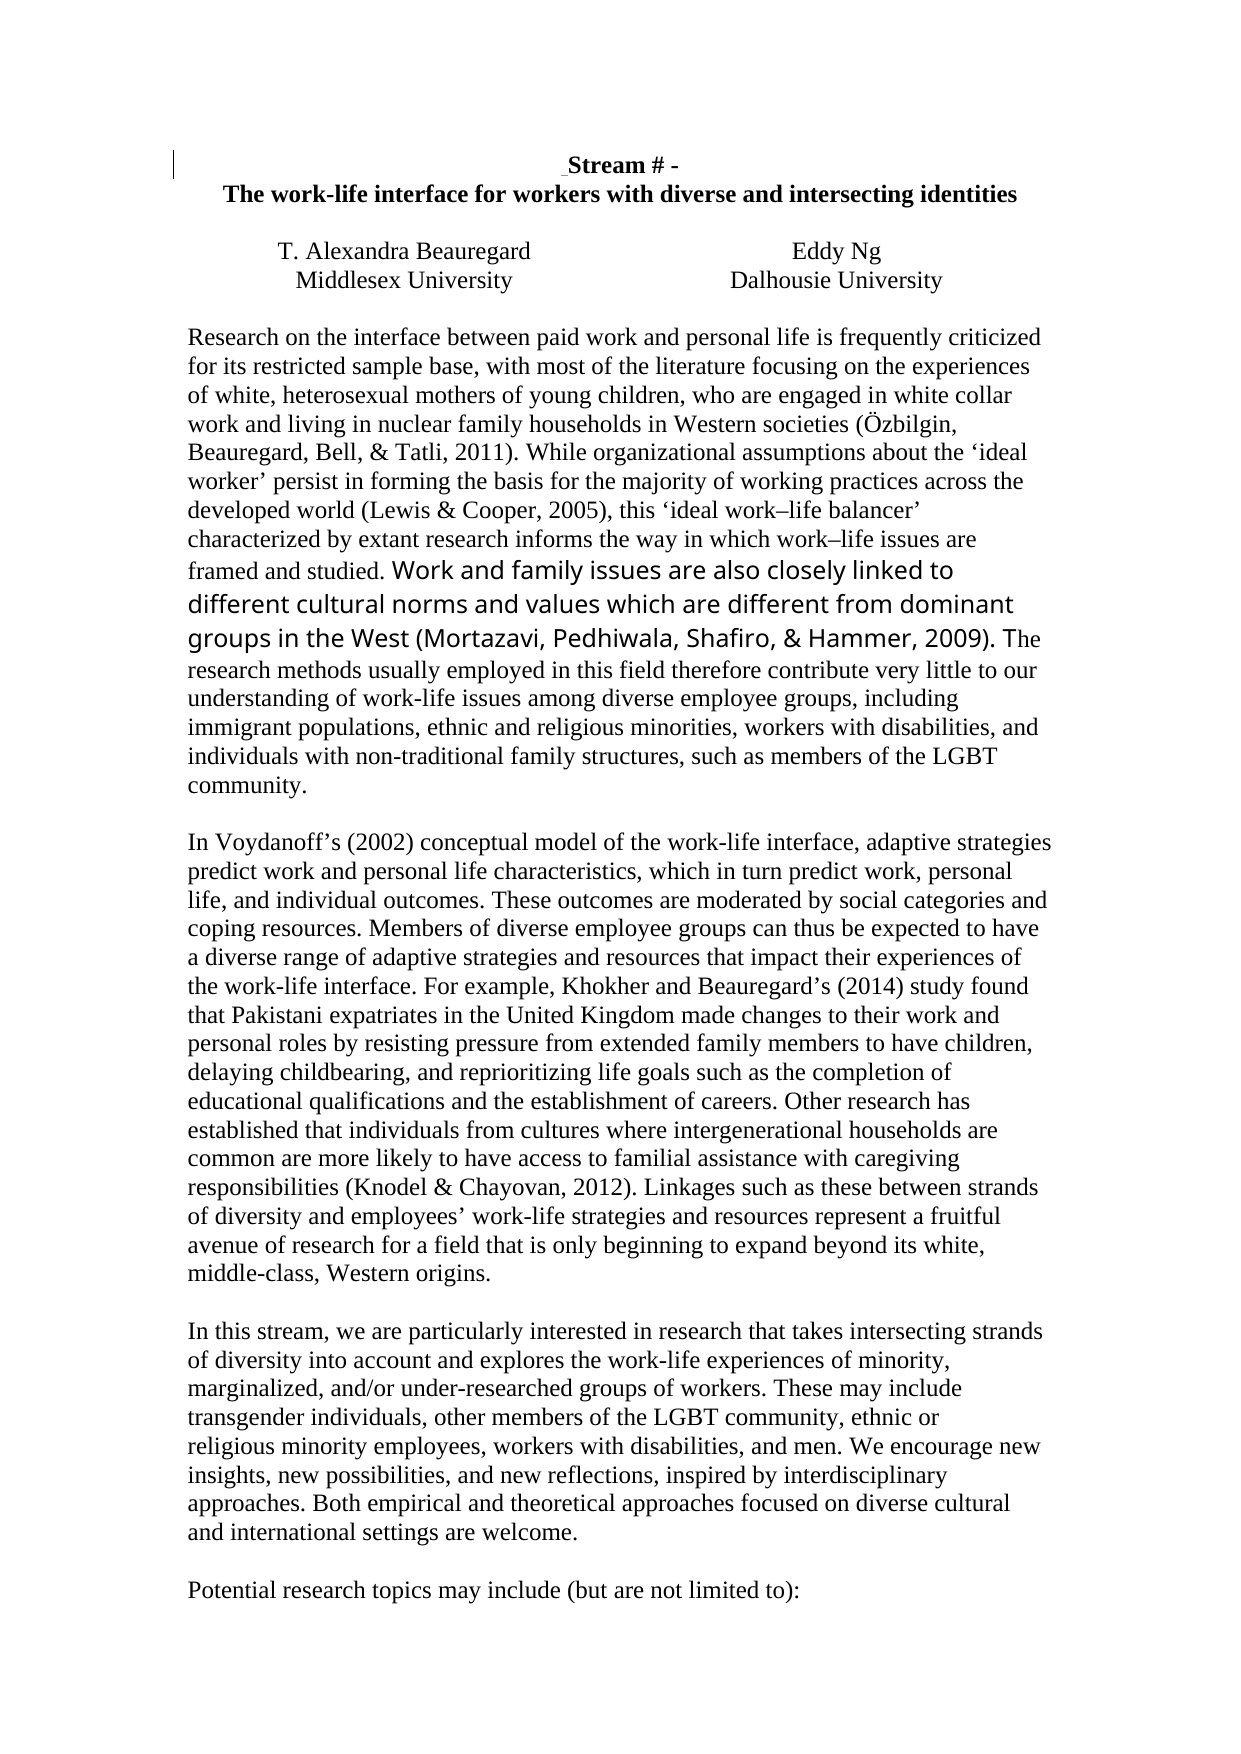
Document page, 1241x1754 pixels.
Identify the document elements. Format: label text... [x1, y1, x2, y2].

text In Voydanoff’s (2002) conceptual model of the work-life interface, adaptive strategies predict work and personal life characteristics, which in turn predict work, personal life, and individual outcomes. These outcomes are moderated by social categories and coping resources. Members of diverse employee groups can thus be expected to have a diverse range of adaptive strategies and resources that impact their experiences of the work-life interface. For example, Khokher and Beauregard’s (2014) study found that Pakistani expatriates in the United Kingdom made changes to their work and personal roles by resisting pressure from extended family members to have children, delaying childbearing, and reprioritizing life goals such as the completion of educational qualifications and the establishment of careers. Other research has established that individuals from cultures where intergenerational households are common are more likely to have access to familial assistance with caregiving responsibilities (Knodel & Chayovan, 2012). Linkages such as these between strands of diversity and employees’ work-life strategies and resources represent a fruitful avenue of research for a field that is only beginning to expand beyond its white, middle-class, Western origins. [187, 827, 1053, 1287]
text Stream # - [187, 150, 1053, 179]
text Research on the interface between paid work and personal life is frequently criticized for its restricted sample base, with most of the literature focusing on the experiences of white, heterosexual mothers of young children, who are engaged in white collar work and living in nuclear family households in Western societies (Özbilgin, Beauregard, Bell, & Tatli, 2011). While organizational assumptions about the ‘ideal worker’ persist in forming the basis for the majority of working practices across the developed world (Lewis & Cooper, 2005), this ‘ideal work–life balancer’ characterized by extant research informs the way in which work–life issues are framed and studied. Work and family issues are also closely linked to different cultural norms and values which are different from dominant groups in the West (Mortazavi, Pedhiwala, Shafiro, & Hammer, 2009). The research methods usually employed in this field therefore contribute very little to our understanding of work-life issues among diverse employee groups, including immigrant populations, ethnic and religious minorities, workers with disabilities, and individuals with non-traditional family structures, such as members of the LGBT community. [187, 322, 1053, 798]
table_header T. Alexandra Beauregard Middlesex University [188, 236, 620, 322]
text In this stream, we are particularly interested in research that takes intersecting strands of diversity into account and explores the work-life experiences of minority, marginalized, and/or under-researched groups of workers. These may include transgender individuals, other members of the LGBT community, ethnic or religious minority employees, workers with disabilities, and men. We encourage new insights, new possibilities, and new reflections, inspired by interdisciplinary approaches. Both empirical and theoretical approaches focused on diverse cultural and international settings are welcome. [187, 1316, 1053, 1546]
table_header Eddy Ng Dalhousie University [620, 236, 1052, 322]
text Potential research topics may include (but are not limited to): [187, 1575, 1053, 1603]
text The work-life interface for workers with diverse and intersecting identities [187, 179, 1053, 207]
